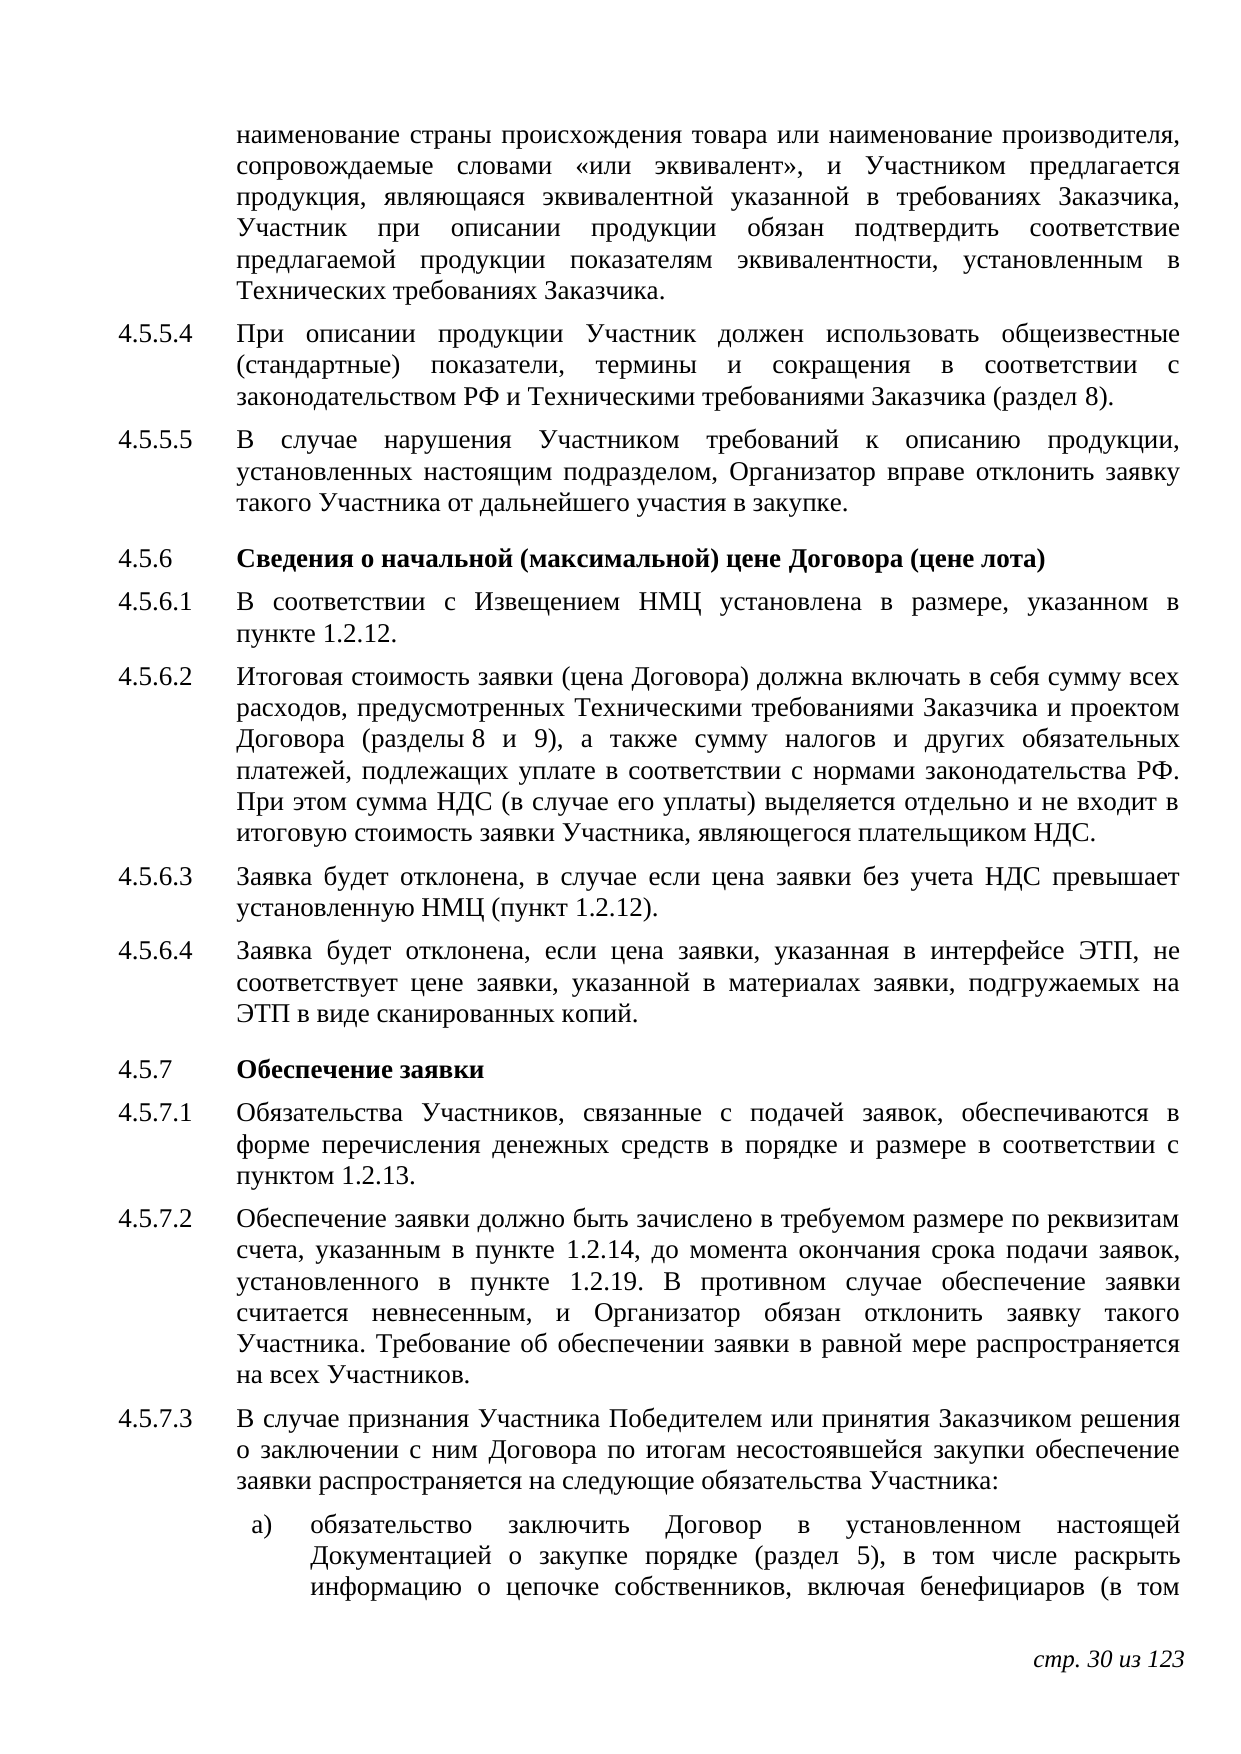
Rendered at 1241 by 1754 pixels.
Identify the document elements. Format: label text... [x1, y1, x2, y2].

text Обеспечение заявки [118, 1053, 1181, 1084]
text В соответствии с Извещением НМЦ установлена в размере, указанном в пункте 1.2.12. [118, 586, 1181, 648]
text В случае признания Участника Победителем или принятия Заказчиком решения о заключении с ним Договора по итогам несостоявшейся закупки обеспечение заявки распространяется на следующие обязательства Участника: [118, 1402, 1181, 1495]
text Итоговая стоимость заявки (цена Договора) должна включать в себя сумму всех расходов, предусмотренных Техническими требованиями Заказчика и проектом Договора (разделы 8 и 9), а также сумму налогов и других обязательных платежей, подлежащих уплате в соответствии с нормами законодательства РФ. При этом сумма НДС (в случае его уплаты) выделяется отдельно и не входит в итоговую стоимость заявки Участника, являющегося плательщиком НДС. [118, 660, 1181, 847]
text Сведения о начальной (максимальной) цене Договора (цене лота) [118, 542, 1181, 573]
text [118, 118, 1181, 305]
text Обеспечение заявки должно быть зачислено в требуемом размере по реквизитам счета, указанным в пункте 1.2.14, до момента окончания срока подачи заявок, установленного в пункте 1.2.19. В противном случае обеспечение заявки считается невнесенным, и Организатор обязан отклонить заявку такого Участника. Требование об обеспечении заявки в равной мере распространяется на всех Участников. [118, 1202, 1181, 1389]
text В случае нарушения Участником требований к описанию продукции, установленных настоящим подразделом, Организатор вправе отклонить заявку такого Участника от дальнейшего участия в закупке. [118, 423, 1181, 517]
text Заявка будет отклонена, в случае если цена заявки без учета НДС превышает установленную НМЦ (пункт 1.2.12). [118, 860, 1181, 922]
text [251, 1508, 1181, 1601]
text Обязательства Участников, связанные с подачей заявок, обеспечиваются в форме перечисления денежных средств в порядке и размере в соответствии с пунктом 1.2.13. [118, 1097, 1181, 1190]
text При описании продукции Участник должен использовать общеизвестные (стандартные) показатели, термины и сокращения в соответствии с законодательством РФ и Техническими требованиями Заказчика (раздел 8). [118, 317, 1181, 411]
text Заявка будет отклонена, если цена заявки, указанная в интерфейсе ЭТП, не соответствует цене заявки, указанной в материалах заявки, подгружаемых на ЭТП в виде сканированных копий. [118, 934, 1181, 1028]
